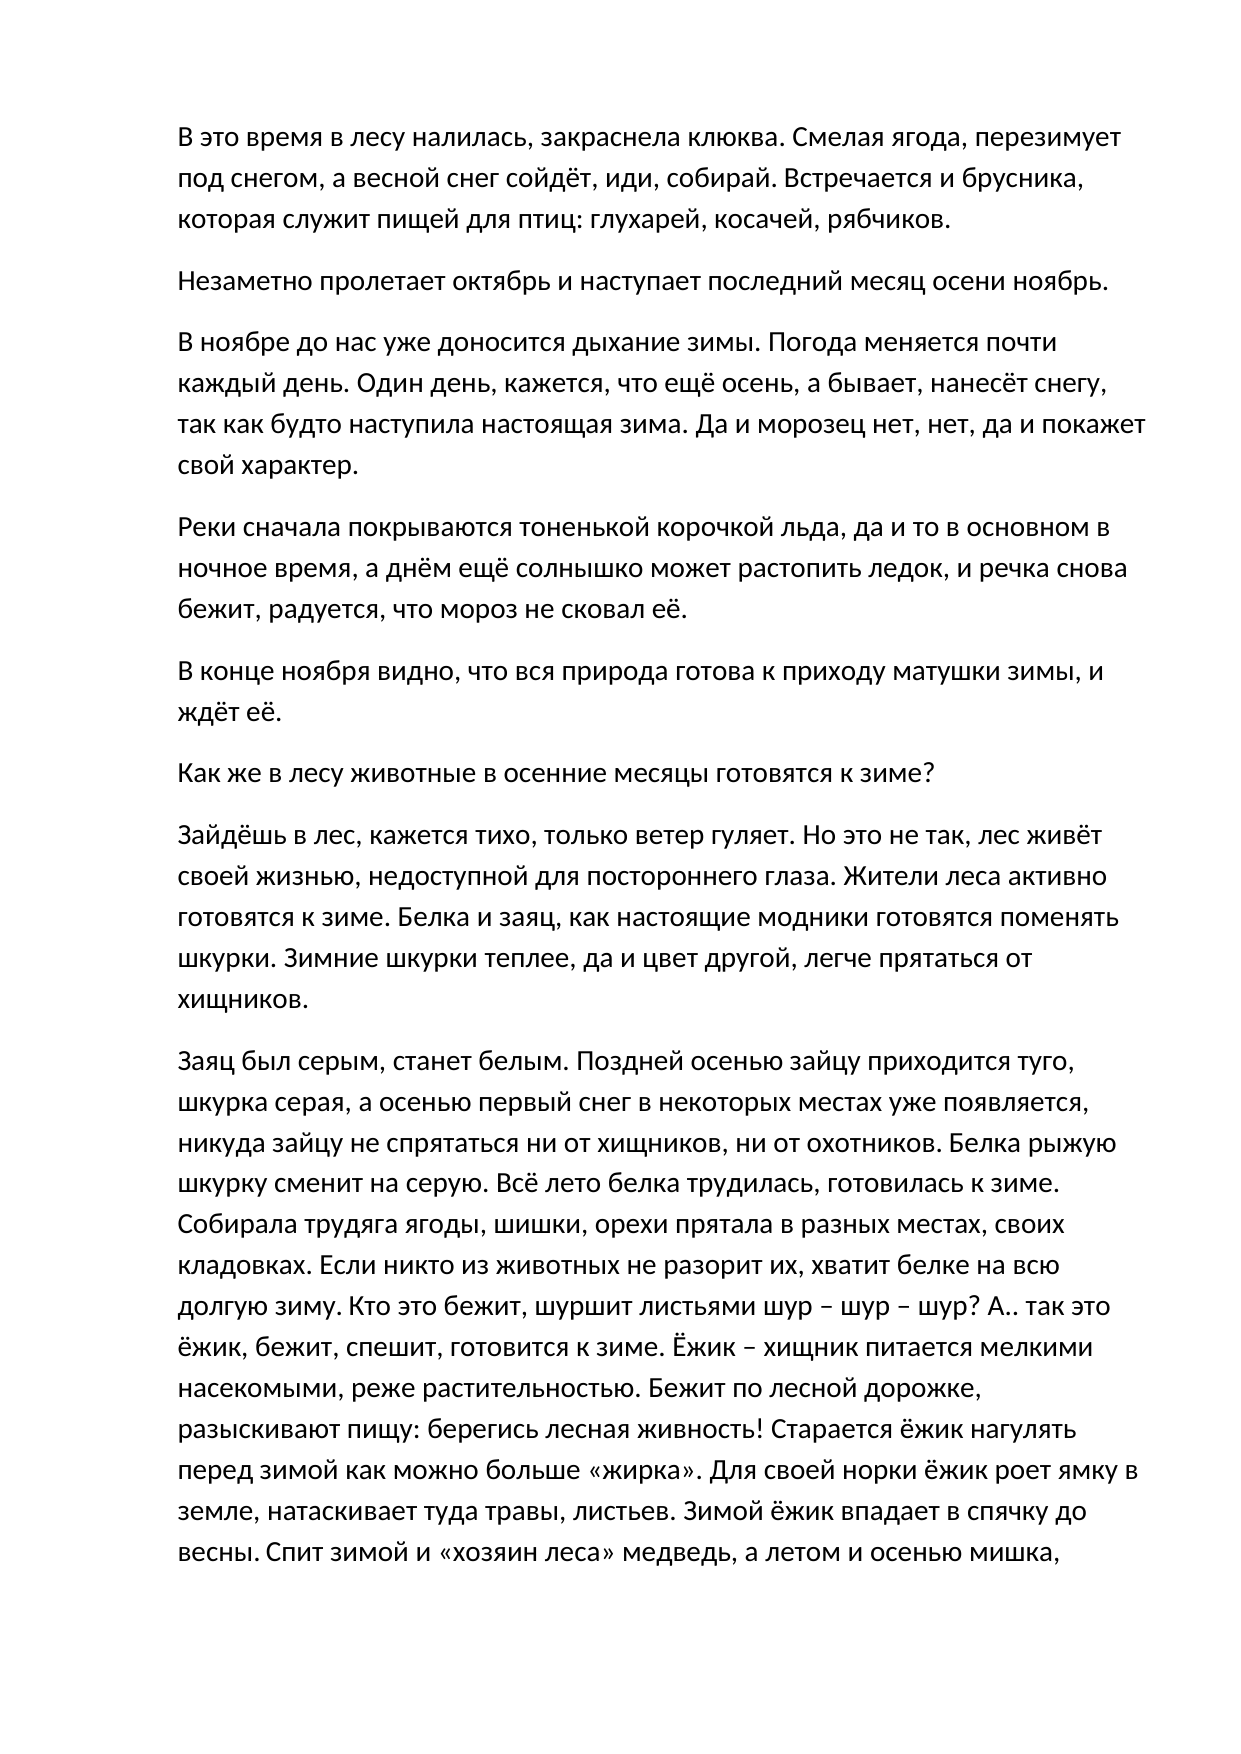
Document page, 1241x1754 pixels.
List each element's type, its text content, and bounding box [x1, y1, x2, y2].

text В это время в лесу налилась, закраснела клюква. Смелая ягода, перезимует под снегом, а весной снег сойдёт, иди, собирай. Встречается и брусника, которая служит пищей для птиц: глухарей, косачей, рябчиков. [177, 118, 1152, 236]
text В ноябре до нас уже доносится дыхание зимы. Погода меняется почти каждый день. Один день, кажется, что ещё осень, а бывает, нанесёт снегу, так как будто наступила настоящая зима. Да и морозец нет, нет, да и покажет свой характер. [177, 323, 1152, 482]
text Как же в лесу животные в осенние месяцы готовятся к зиме? [177, 754, 1152, 790]
text Зайдёшь в лес, кажется тихо, только ветер гуляет. Но это не так, лес живёт своей жизнью, недоступной для постороннего глаза. Жители леса активно готовятся к зиме. Белка и заяц, как настоящие модники готовятся поменять шкурки. Зимние шкурки теплее, да и цвет другой, легче прятаться от хищников. [177, 816, 1152, 1016]
text Незаметно пролетает октябрь и наступает последний месяц осени ноябрь. [177, 262, 1152, 297]
text Реки сначала покрываются тоненькой корочкой льда, да и то в основном в ночное время, а днём ещё солнышко может растопить ледок, и речка снова бежит, радуется, что мороз не сковал её. [177, 508, 1152, 626]
text В конце ноября видно, что вся природа готова к приходу матушки зимы, и ждёт её. [177, 652, 1152, 728]
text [177, 1042, 1152, 1569]
